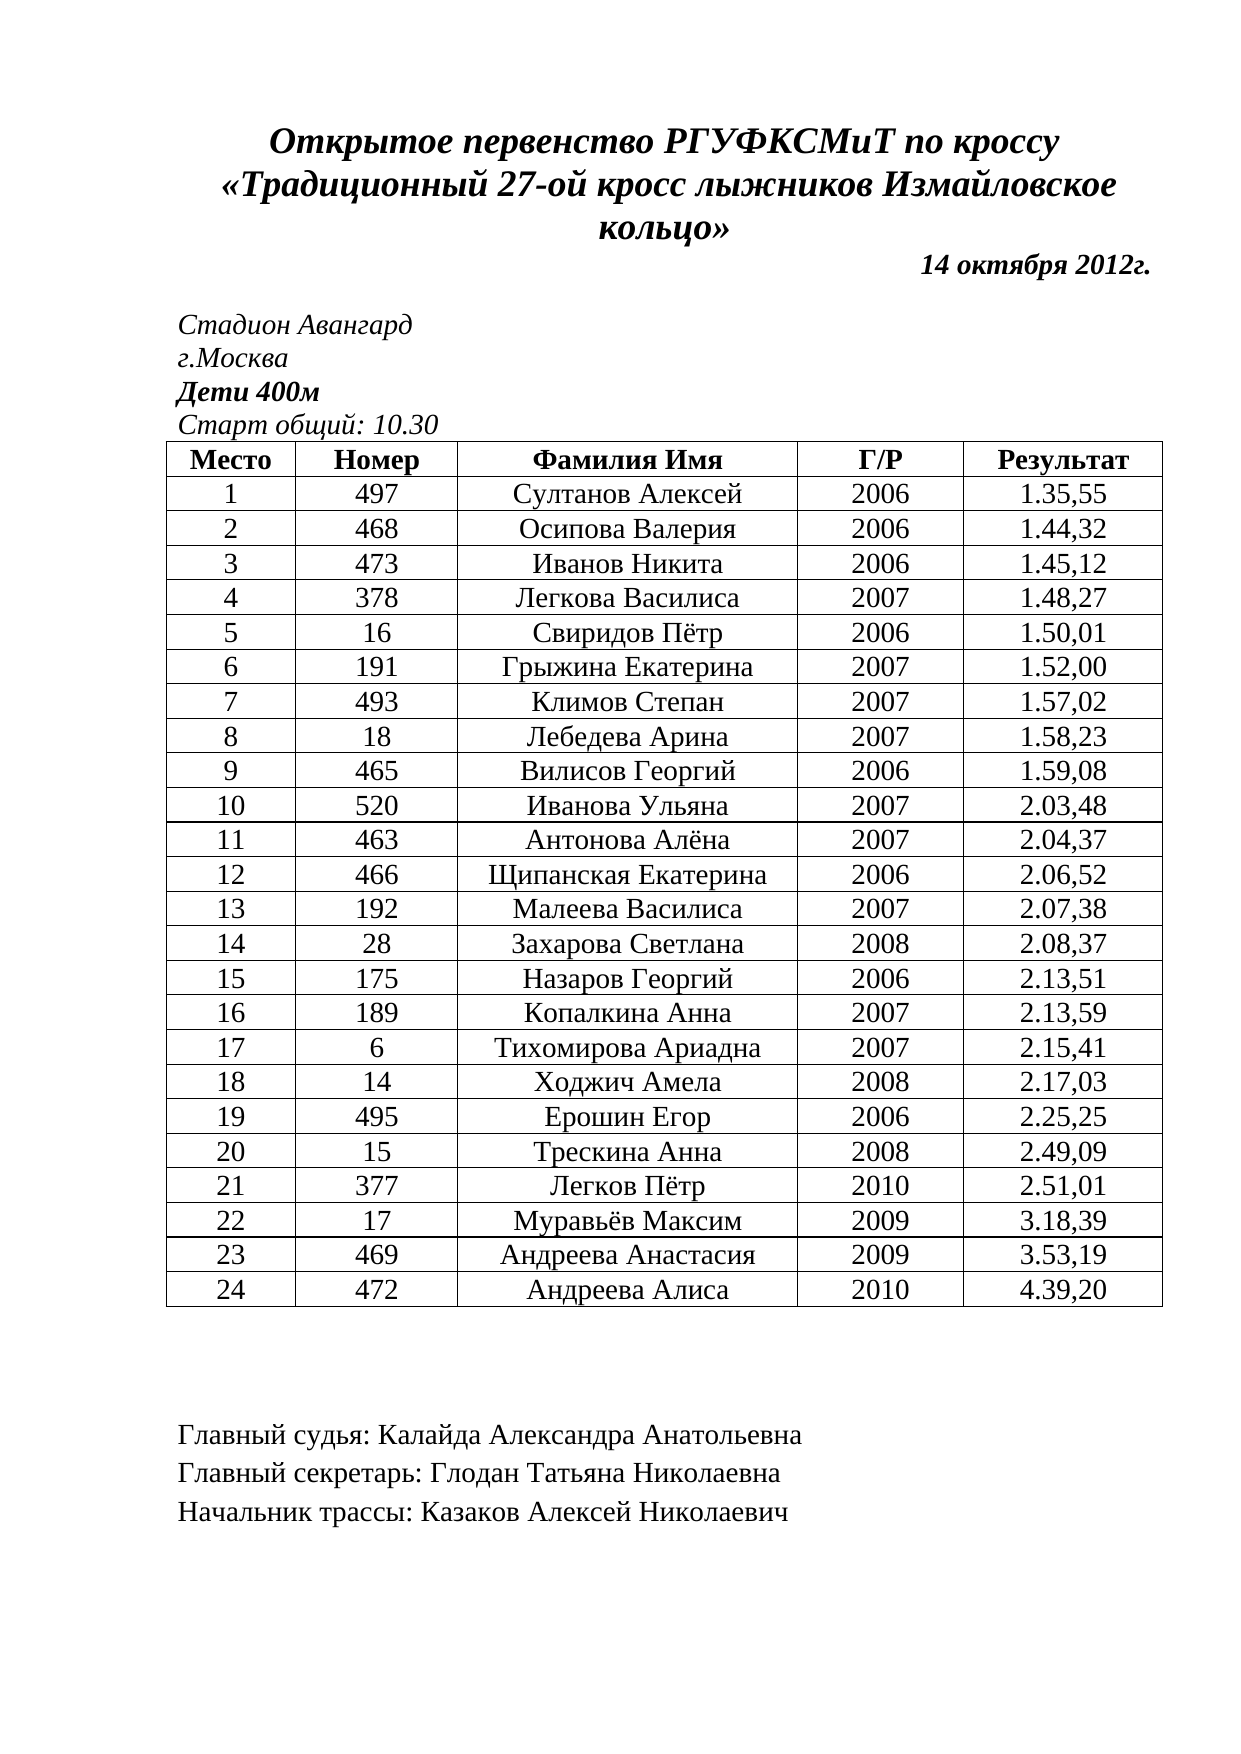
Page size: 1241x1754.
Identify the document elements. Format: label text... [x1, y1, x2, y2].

table_cell 16 [167, 995, 295, 1029]
table_cell 2006 [798, 753, 963, 787]
table_cell 1 [167, 477, 295, 510]
table_cell 2007 [798, 892, 963, 925]
table_header Результат [964, 442, 1162, 476]
table_cell Ходжич Амела [458, 1065, 797, 1098]
table_cell 15 [296, 1134, 457, 1167]
table_cell 19 [167, 1099, 295, 1133]
table_header Номер [296, 442, 457, 476]
table_cell 493 [296, 684, 457, 718]
table_cell 189 [296, 995, 457, 1029]
table_cell 473 [296, 546, 457, 579]
table_cell 23 [167, 1238, 295, 1271]
table_cell 17 [167, 1030, 295, 1063]
table_cell 4 [167, 580, 295, 614]
table_cell 8 [167, 719, 295, 752]
table_cell 14 [167, 926, 295, 960]
table_cell 17 [296, 1203, 457, 1236]
table_cell 2007 [798, 823, 963, 856]
table_cell 1.35,55 [964, 477, 1162, 510]
text «Традиционный 27-ой кросс лыжников Измайловское кольцо» [177, 161, 1152, 247]
table_cell 2006 [798, 477, 963, 510]
table_cell Иванова Ульяна [458, 788, 797, 821]
text Дети 400м [177, 374, 1152, 407]
table_cell 466 [296, 857, 457, 891]
table_cell 2.04,37 [964, 823, 1162, 856]
table_cell 1.45,12 [964, 546, 1162, 579]
table_cell Легков Пётр [458, 1168, 797, 1202]
text Открытое первенство РГУФКСМиТ по кроссу [177, 118, 1152, 161]
table_cell Копалкина Анна [458, 995, 797, 1029]
table_cell 2.49,09 [964, 1134, 1162, 1167]
table_cell 2.25,25 [964, 1099, 1162, 1133]
table_cell 10 [167, 788, 295, 821]
table_cell Трескина Анна [458, 1134, 797, 1167]
table_cell 472 [296, 1272, 457, 1306]
table_cell 2.13,59 [964, 995, 1162, 1029]
table_cell 1.59,08 [964, 753, 1162, 787]
table_cell 2009 [798, 1238, 963, 1271]
table_cell 2006 [798, 511, 963, 545]
table_cell 2.06,52 [964, 857, 1162, 891]
table_cell 15 [167, 961, 295, 994]
table_cell 16 [296, 615, 457, 648]
table_cell 192 [296, 892, 457, 925]
table_cell 4.39,20 [964, 1272, 1162, 1306]
table_cell 20 [167, 1134, 295, 1167]
table_header Фамилия Имя [458, 442, 797, 476]
table_cell 2.07,38 [964, 892, 1162, 925]
table_cell 2006 [798, 961, 963, 994]
table_cell 28 [296, 926, 457, 960]
table_cell 2 [167, 511, 295, 545]
table_cell 2007 [798, 650, 963, 683]
table_cell 468 [296, 511, 457, 545]
table_cell Легкова Василиса [458, 580, 797, 614]
table_header Г/Р [798, 442, 963, 476]
text 14 октября 2012г. [177, 247, 1152, 281]
table_cell 2.03,48 [964, 788, 1162, 821]
table_cell 469 [296, 1238, 457, 1271]
table_cell 13 [167, 892, 295, 925]
table_cell 3 [167, 546, 295, 579]
table_cell 21 [167, 1168, 295, 1202]
table_header Место [167, 442, 295, 476]
table_cell 2.15,41 [964, 1030, 1162, 1063]
table_cell 520 [296, 788, 457, 821]
table_cell Назаров Георгий [458, 961, 797, 994]
table_cell Андреева Анастасия [458, 1238, 797, 1271]
table_cell Тихомирова Ариадна [458, 1030, 797, 1063]
table_cell 463 [296, 823, 457, 856]
table_cell 2007 [798, 995, 963, 1029]
table_cell 3.18,39 [964, 1203, 1162, 1236]
text Главный секретарь: Глодан Татьяна Николаевна [177, 1456, 1152, 1489]
text Стадион Авангард [177, 307, 1152, 340]
table_cell 377 [296, 1168, 457, 1202]
table_cell Муравьёв Максим [458, 1203, 797, 1236]
table_cell 22 [167, 1203, 295, 1236]
table_cell 18 [167, 1065, 295, 1098]
table_cell 2.17,03 [964, 1065, 1162, 1098]
table_cell Щипанская Екатерина [458, 857, 797, 891]
table_cell 18 [296, 719, 457, 752]
table_cell 3.53,19 [964, 1238, 1162, 1271]
text Главный судья: Калайда Александра Анатольевна [177, 1417, 1152, 1451]
table_cell 1.48,27 [964, 580, 1162, 614]
text Начальник трассы: Казаков Алексей Николаевич [177, 1494, 1152, 1528]
table_cell 378 [296, 580, 457, 614]
table_cell 2007 [798, 1030, 963, 1063]
table_cell Ерошин Егор [458, 1099, 797, 1133]
table_cell 2007 [798, 788, 963, 821]
table_cell Иванов Никита [458, 546, 797, 579]
text Старт общий: 10.30 [177, 407, 1152, 441]
table_cell Вилисов Георгий [458, 753, 797, 787]
table_cell 2006 [798, 546, 963, 579]
table_cell 497 [296, 477, 457, 510]
table_cell Лебедева Арина [458, 719, 797, 752]
table_cell 2006 [798, 857, 963, 891]
table_cell Свиридов Пётр [458, 615, 797, 648]
table_cell 2008 [798, 1134, 963, 1167]
table_cell 9 [167, 753, 295, 787]
table_cell 7 [167, 684, 295, 718]
table_cell 11 [167, 823, 295, 856]
table_cell 14 [296, 1065, 457, 1098]
table_cell 2.51,01 [964, 1168, 1162, 1202]
table_cell 175 [296, 961, 457, 994]
table_cell 1.58,23 [964, 719, 1162, 752]
table_cell 2.13,51 [964, 961, 1162, 994]
table_cell 2006 [798, 1099, 963, 1133]
table_cell 495 [296, 1099, 457, 1133]
table_cell 1.50,01 [964, 615, 1162, 648]
table_cell 24 [167, 1272, 295, 1306]
table_cell 2008 [798, 1065, 963, 1098]
table_cell 1.57,02 [964, 684, 1162, 718]
table_cell 2007 [798, 684, 963, 718]
table_cell 465 [296, 753, 457, 787]
table_cell Султанов Алексей [458, 477, 797, 510]
table_cell 2.08,37 [964, 926, 1162, 960]
table_cell 12 [167, 857, 295, 891]
table_cell 1.44,32 [964, 511, 1162, 545]
table_cell 5 [167, 615, 295, 648]
table_cell 2006 [798, 615, 963, 648]
table_cell 2007 [798, 580, 963, 614]
table_cell Антонова Алёна [458, 823, 797, 856]
table_cell Малеева Василиса [458, 892, 797, 925]
table_cell Грыжина Екатерина [458, 650, 797, 683]
table_cell Андреева Алиса [458, 1272, 797, 1306]
table_cell Захарова Светлана [458, 926, 797, 960]
table_cell 2007 [798, 719, 963, 752]
table_cell 1.52,00 [964, 650, 1162, 683]
table_cell 6 [167, 650, 295, 683]
table_cell 2010 [798, 1272, 963, 1306]
table_cell Климов Степан [458, 684, 797, 718]
table_cell 2008 [798, 926, 963, 960]
table_cell 2010 [798, 1168, 963, 1202]
table_cell Осипова Валерия [458, 511, 797, 545]
table_cell 191 [296, 650, 457, 683]
text г.Москва [177, 340, 1152, 374]
table_cell 2009 [798, 1203, 963, 1236]
table_cell 6 [296, 1030, 457, 1063]
